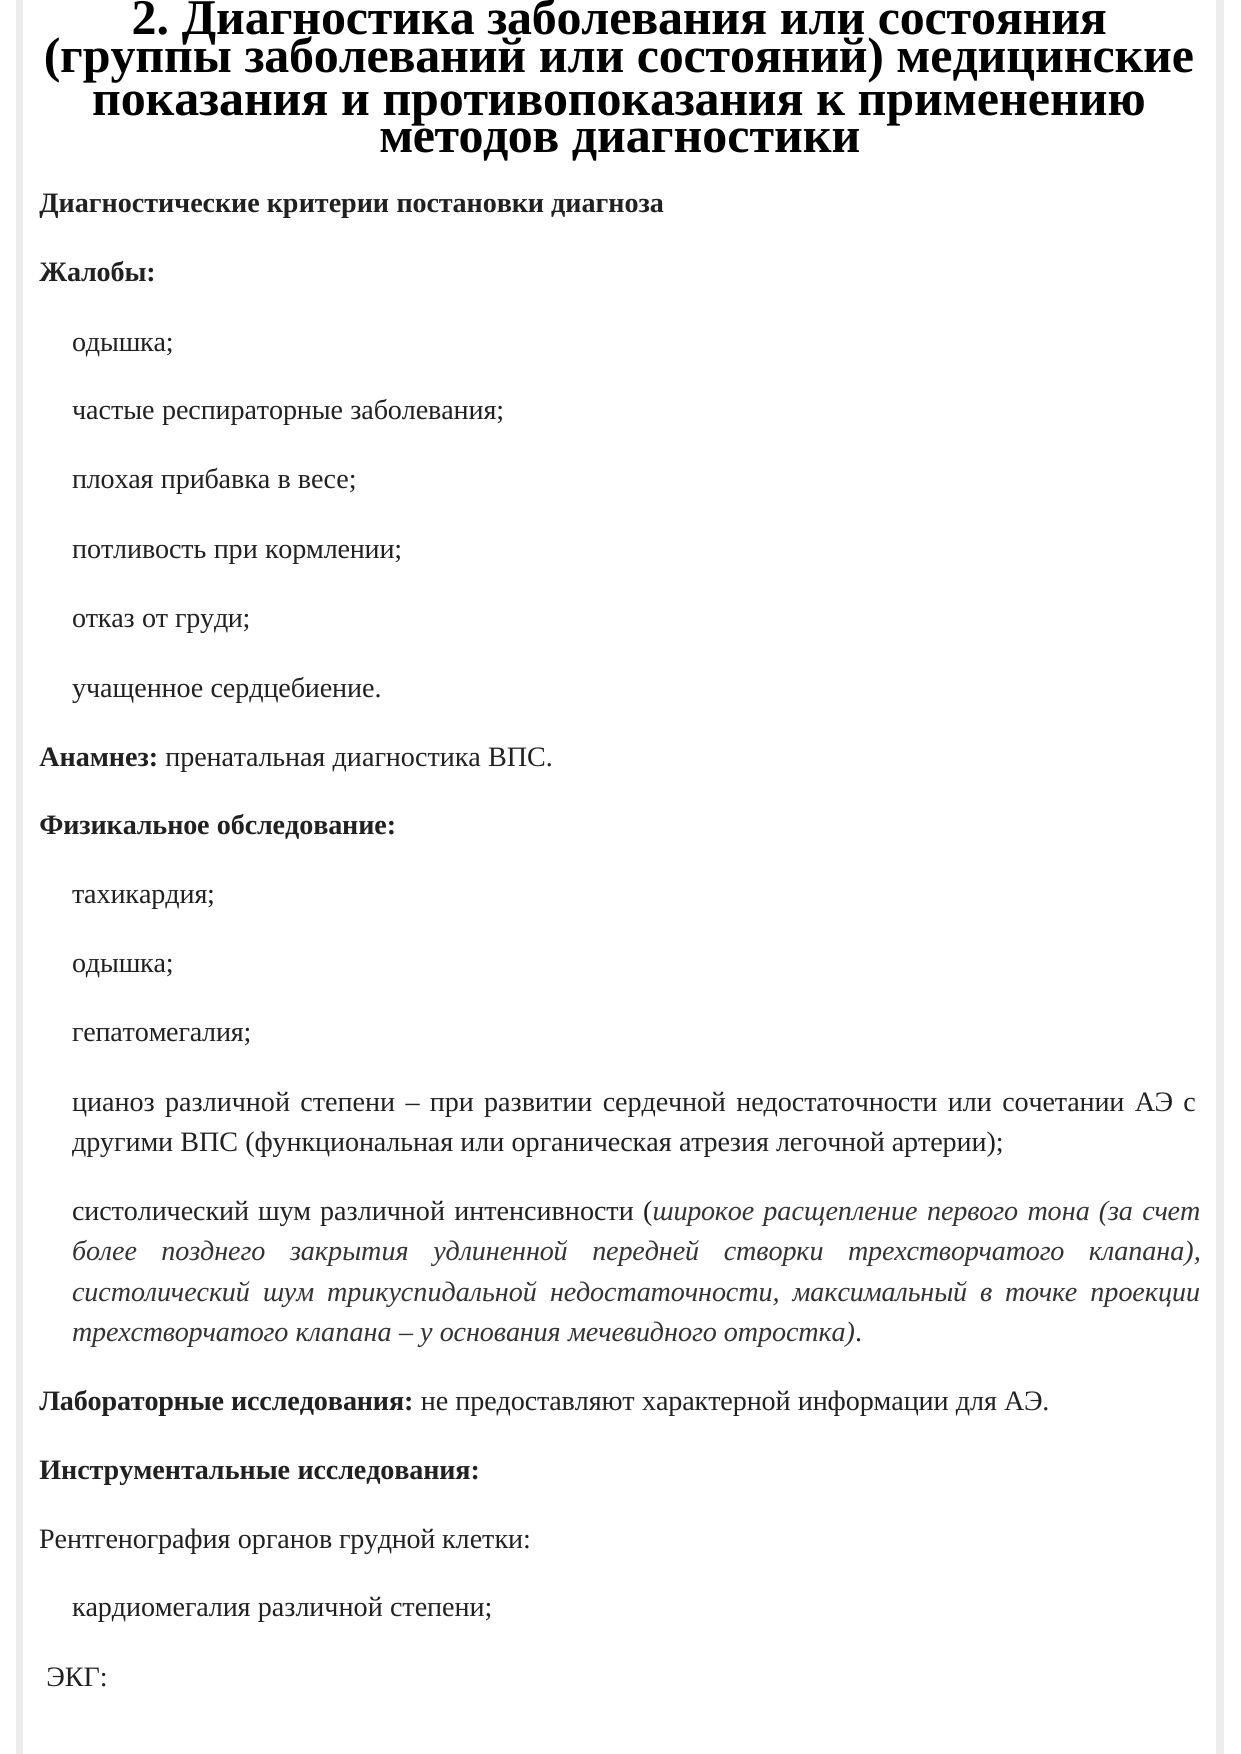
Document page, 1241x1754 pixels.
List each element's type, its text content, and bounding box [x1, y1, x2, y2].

text одышка; [72, 324, 1236, 357]
subtitle Диагностика заболевания или состояния (группы заболеваний или состояний) медицинские [43, 3, 1197, 83]
text Лабораторные исследования: не предоставляют характерной информации для АЭ. [39, 1384, 1236, 1416]
text учащенное сердцебиение. [72, 671, 1236, 703]
text показания и противопоказания к применению методов диагностики [92, 83, 1236, 164]
subtitle Инструментальные исследования: [39, 1453, 1236, 1485]
text частые респираторные заболевания; плохая прибавка в весе; [72, 393, 529, 494]
text Анамнез: пренатальная диагностика ВПС. [39, 739, 1236, 772]
subtitle Физикальное обследование: [39, 808, 1236, 841]
text ЭКГ: [46, 1660, 1236, 1693]
subtitle Диагностические критерии постановки диагноза Жалобы: [39, 186, 684, 287]
text Рентгенография органов грудной клетки: кардиомегалия различной степени; [39, 1522, 708, 1623]
text цианоз различной степени – при развитии сердечной недостаточности или сочетании АЭ с другими ВПС (функциональная или органическая атрезия легочной артерии); [72, 1084, 1201, 1157]
text тахикардия; одышка; гепатомегалия; [72, 877, 315, 1047]
text систолический шум различной интенсивности (широкое расщепление первого тона (за счет более позднего закрытия удлиненной передней створки трехстворчатого клапана), систолический шум трикуспидальной недостаточности, максимальный в точке проекции трехстворчатого клапана – у основания мечевидного отростка). [72, 1194, 1201, 1347]
text потливость при кормлении; отказ от груди; [72, 532, 419, 633]
